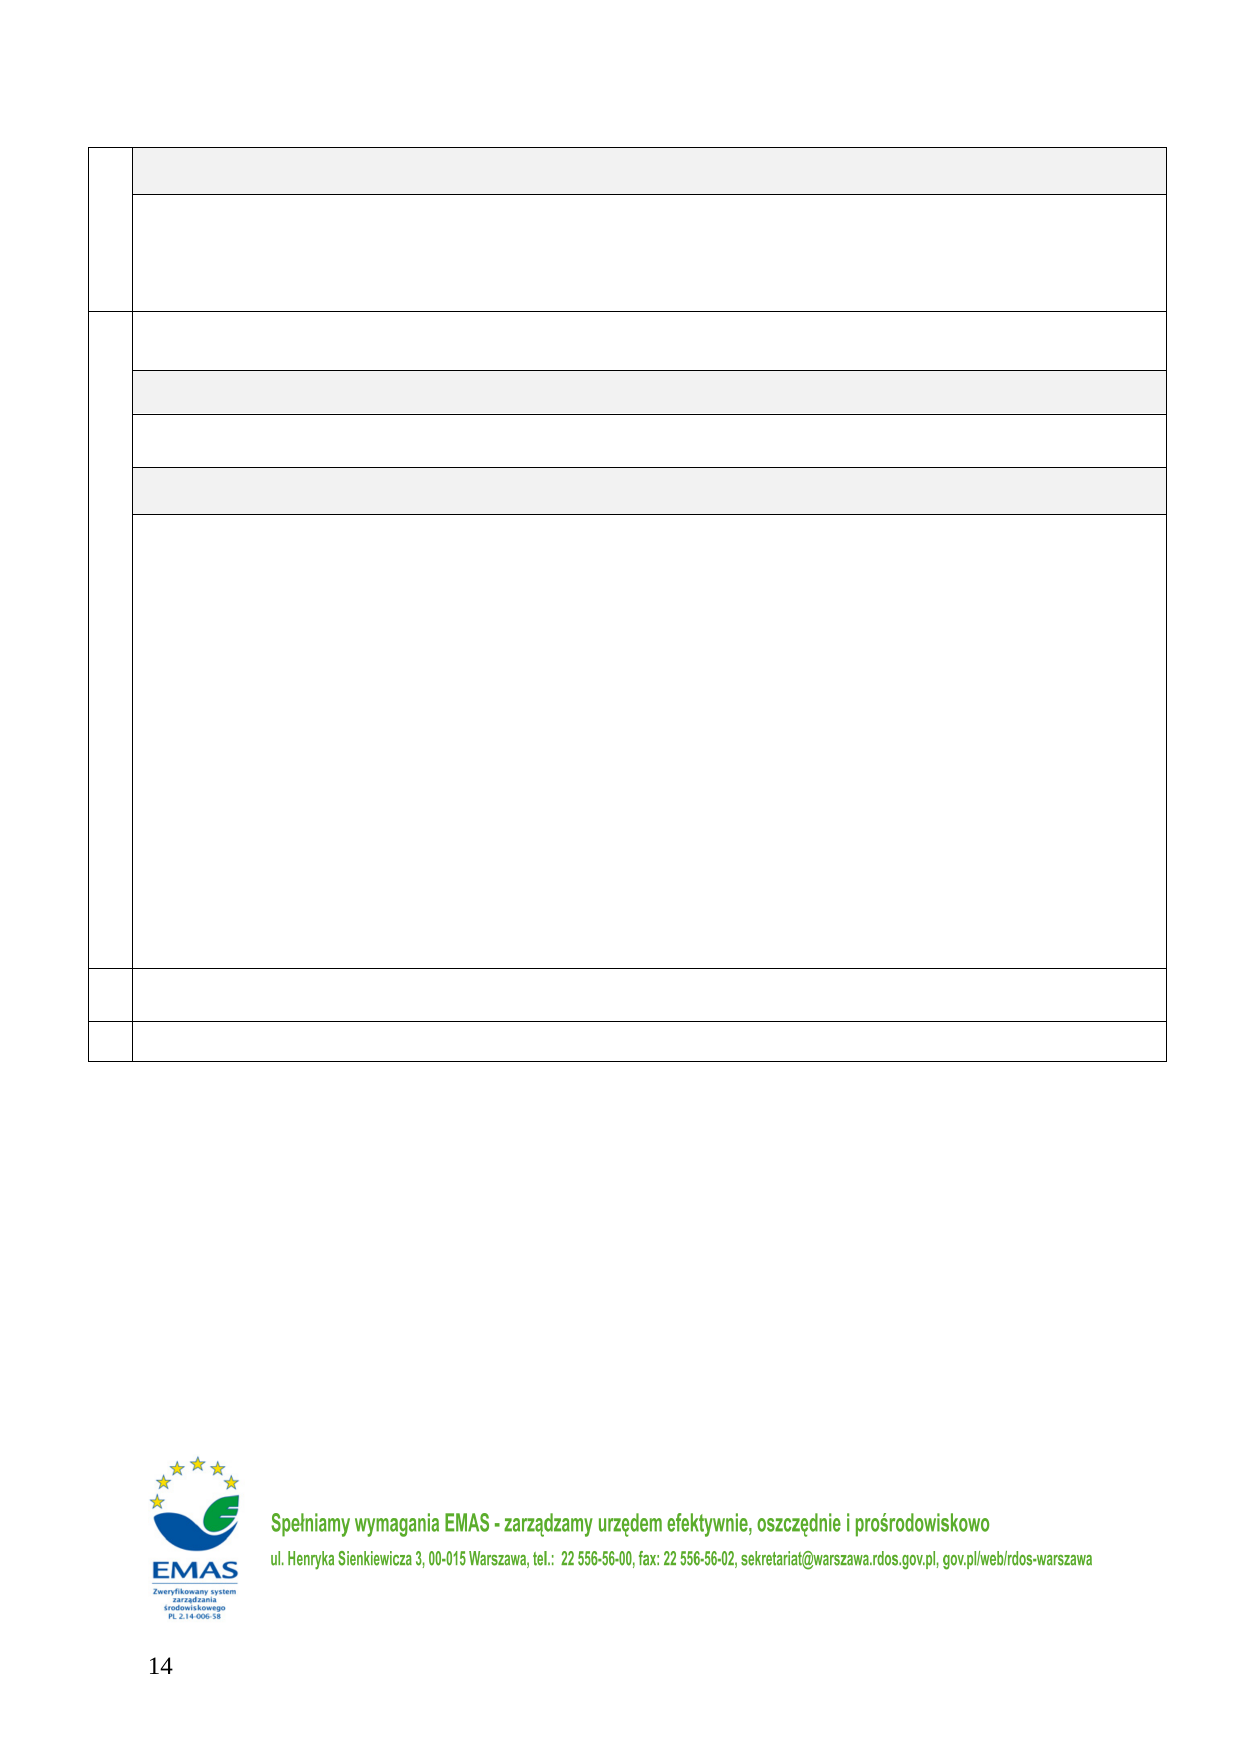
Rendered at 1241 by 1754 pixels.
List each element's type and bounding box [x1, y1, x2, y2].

table_cell [133, 1022, 1166, 1061]
table_cell [133, 195, 1166, 311]
table_cell [133, 969, 1166, 1021]
table_cell [133, 415, 1166, 467]
table_cell [133, 515, 1166, 968]
picture [147, 1453, 1093, 1623]
table_cell [133, 148, 1166, 194]
table_cell [133, 468, 1166, 514]
table_cell [89, 969, 132, 1021]
table_cell [89, 312, 132, 968]
table_cell [133, 312, 1166, 370]
table_cell [133, 371, 1166, 413]
table_cell [89, 1022, 132, 1061]
